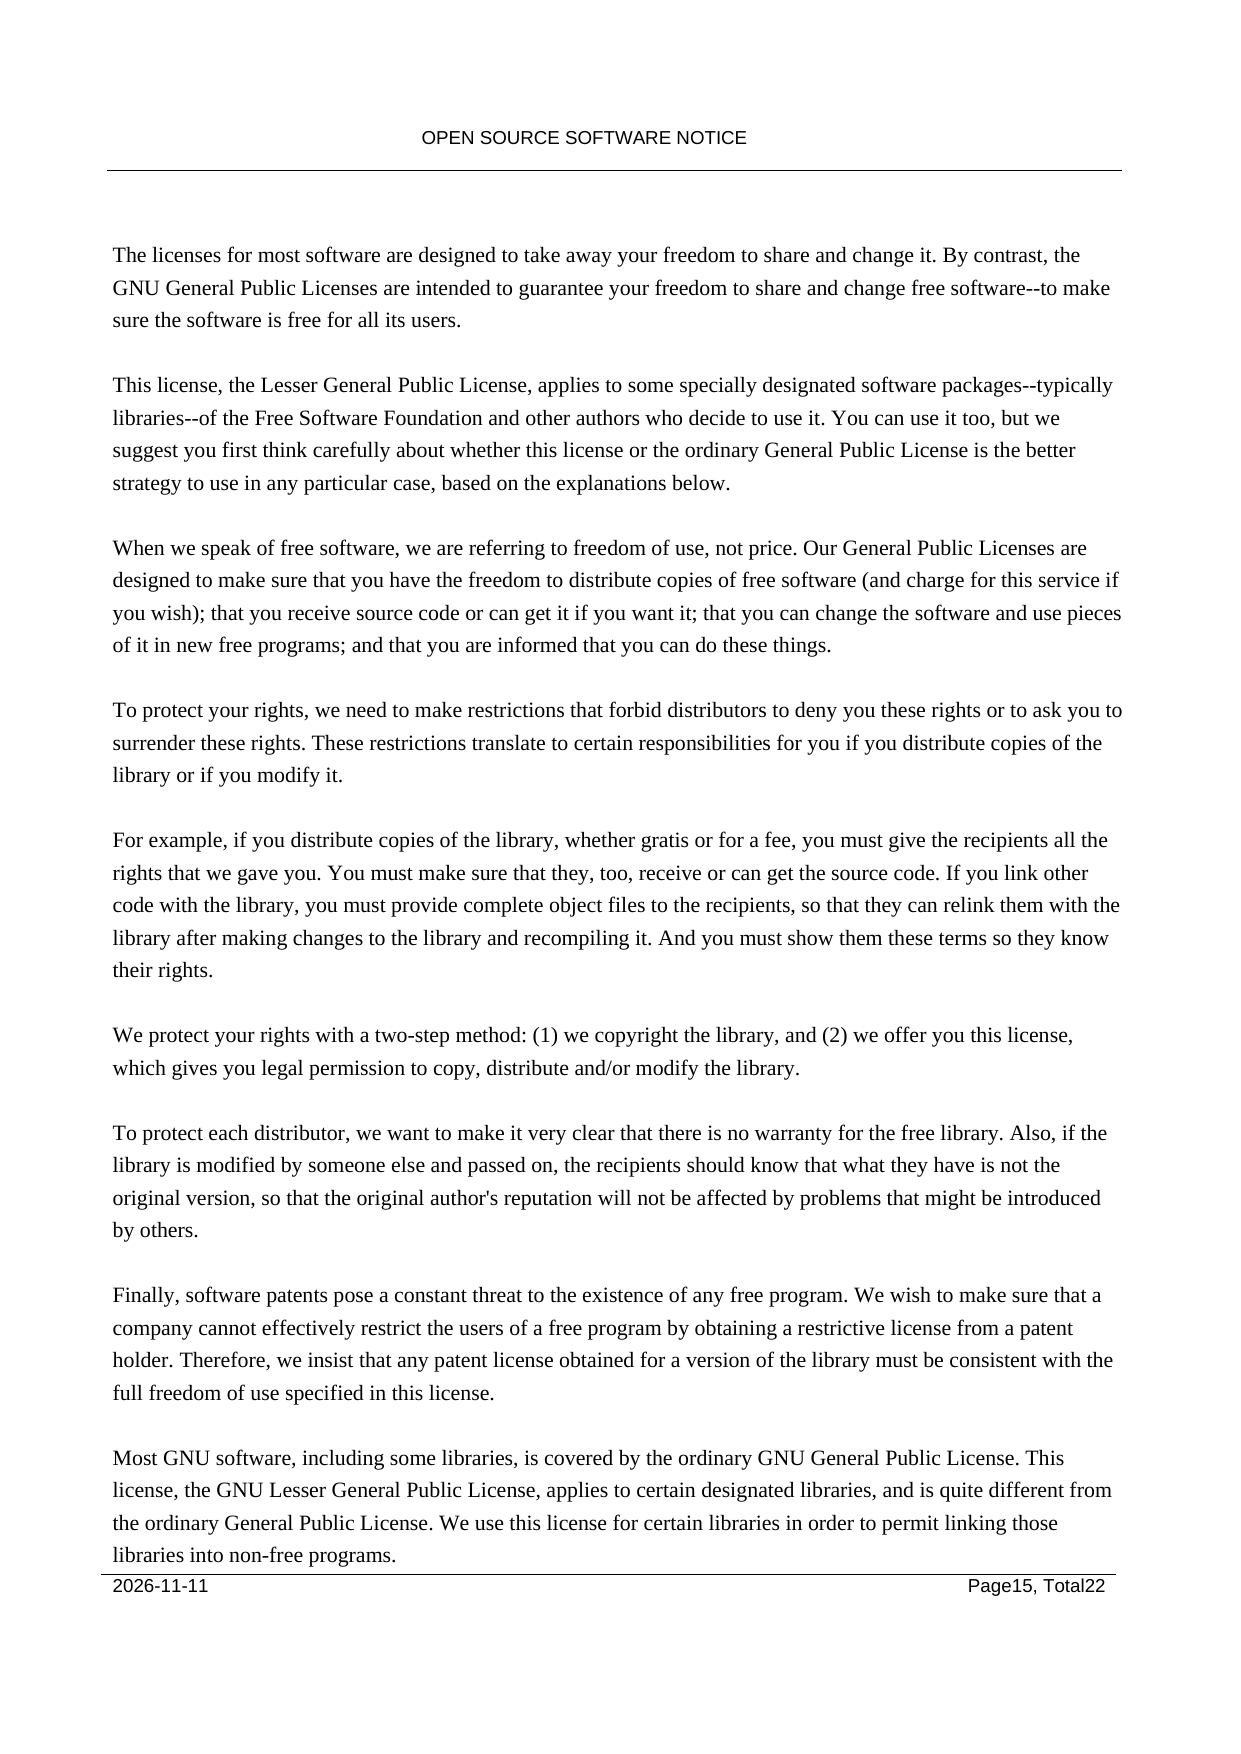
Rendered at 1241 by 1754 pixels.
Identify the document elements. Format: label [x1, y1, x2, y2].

text [112, 206, 1128, 1571]
